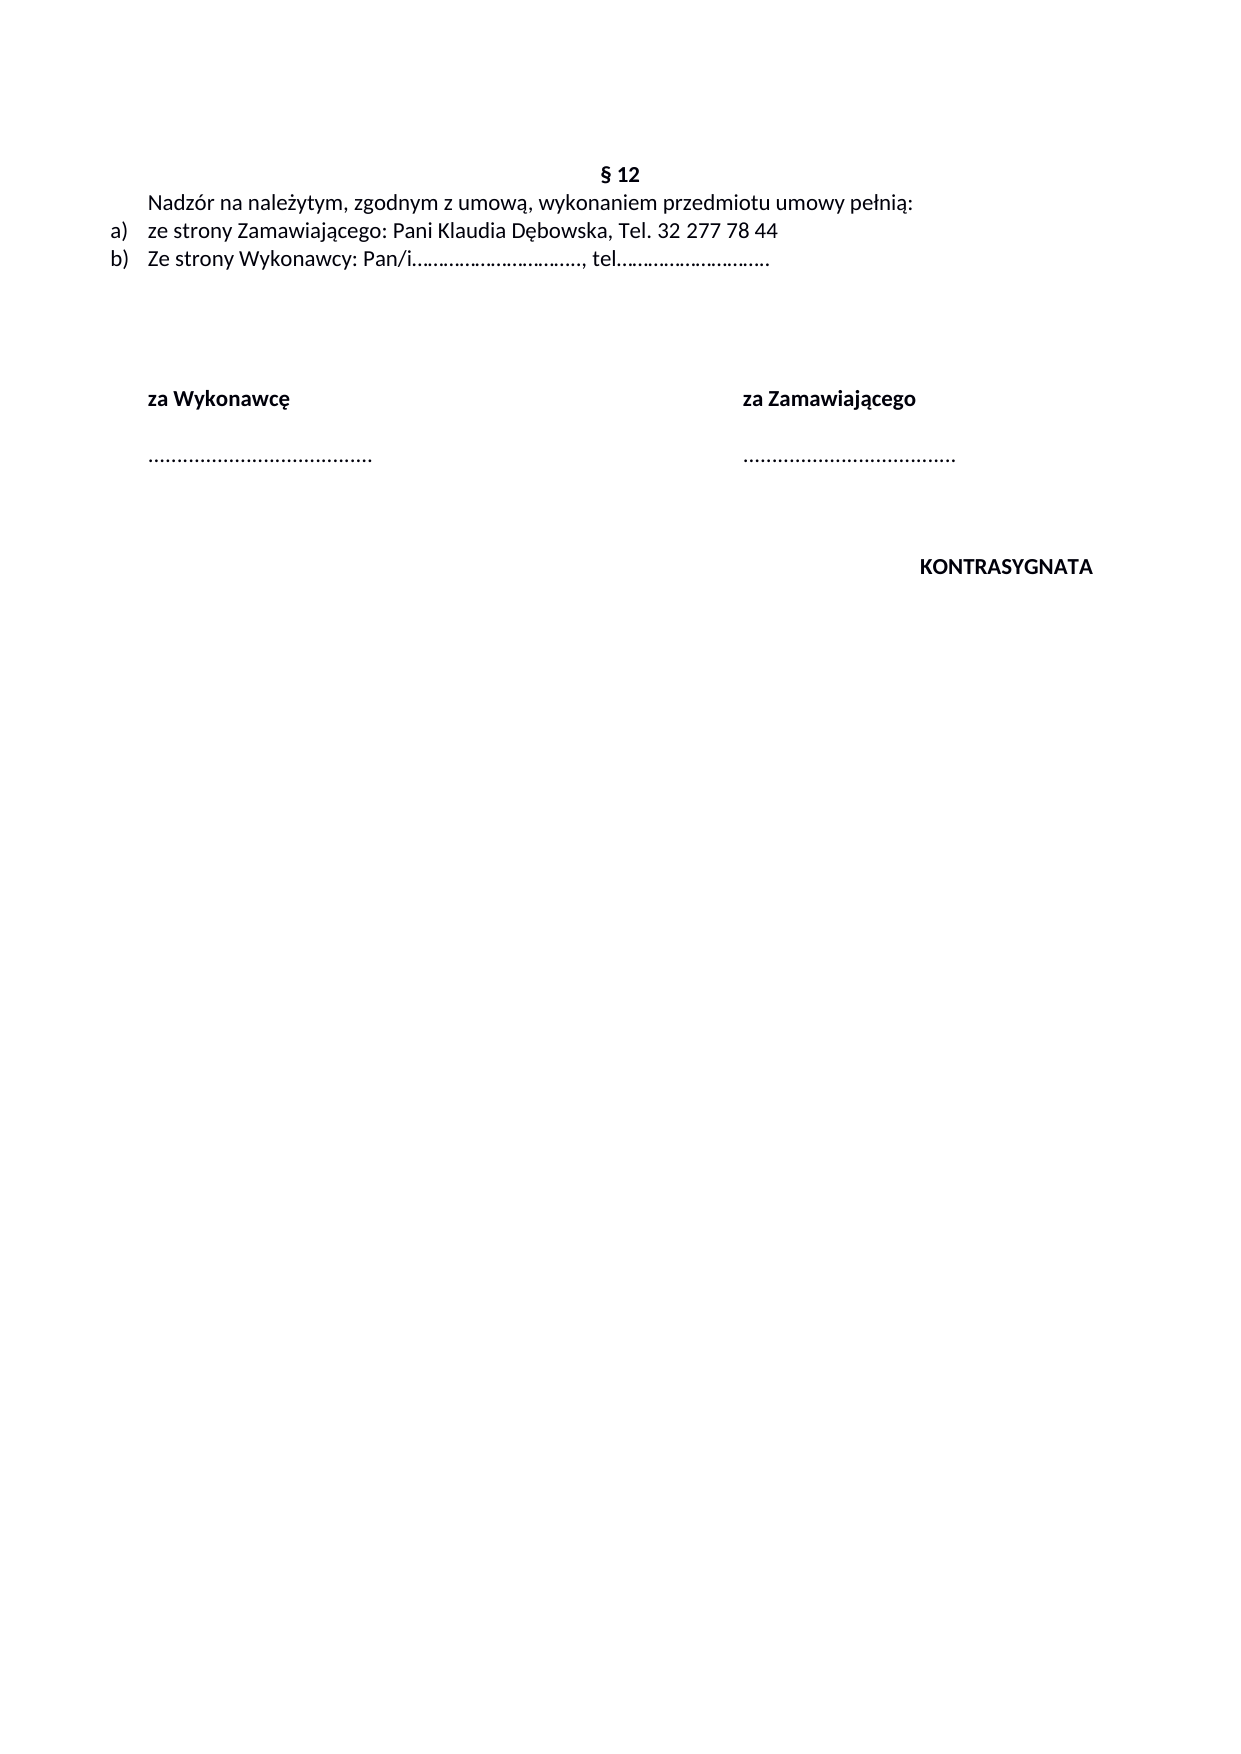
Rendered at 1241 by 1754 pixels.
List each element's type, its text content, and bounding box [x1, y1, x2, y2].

text Nadzór na należytym, zgodnym z umową, wykonaniem przedmiotu umowy pełnią: [148, 188, 1093, 216]
list ze strony Zamawiającego: Pani Klaudia Dębowska, Tel. 32 277 78 44 [110, 216, 1093, 244]
text KONTRASYGNATA [148, 524, 1093, 580]
text § 12 [148, 160, 1093, 188]
text za Wykonawcę za Zamawiającego [148, 384, 1093, 412]
text ....................................... ..................................... [148, 440, 1093, 496]
list Ze strony Wykonawcy: Pan/i………………………….., tel……………………….. [110, 244, 1093, 272]
